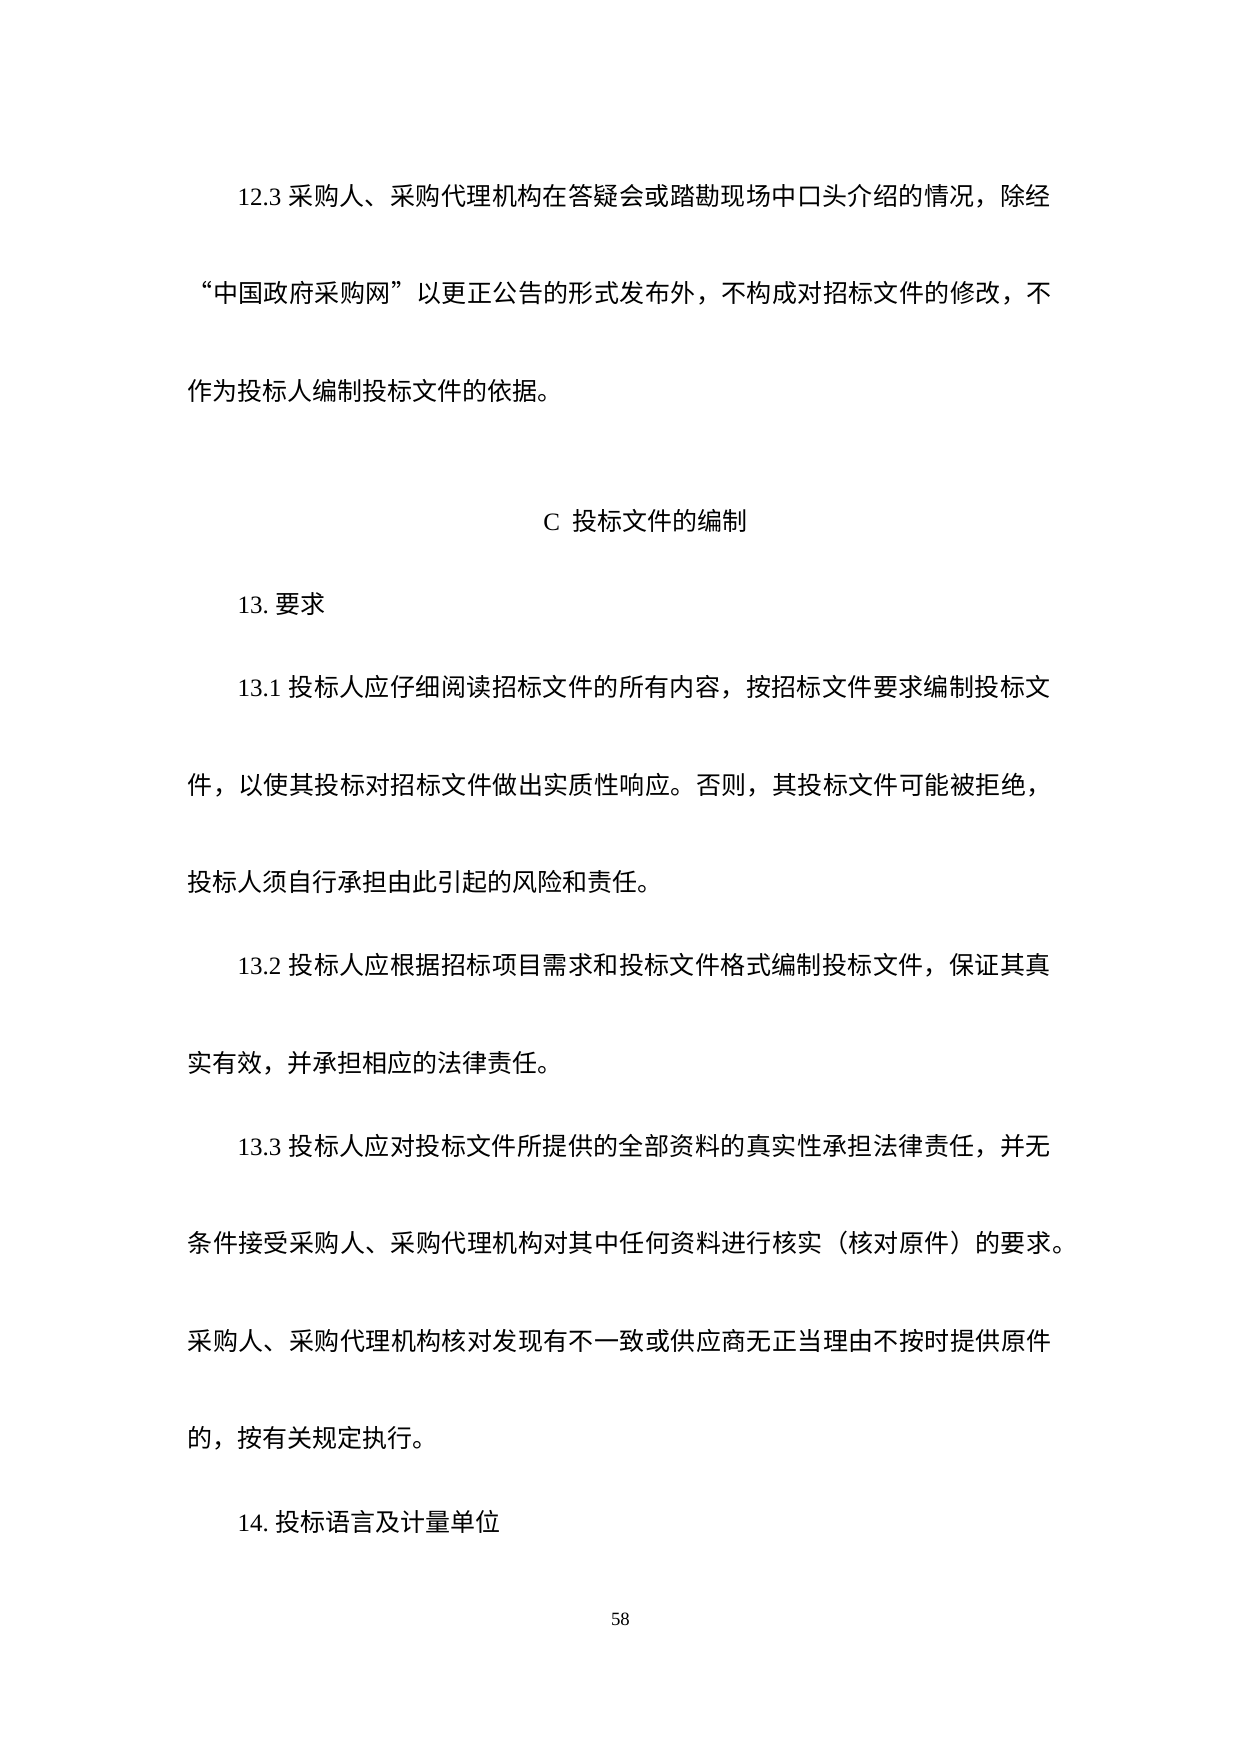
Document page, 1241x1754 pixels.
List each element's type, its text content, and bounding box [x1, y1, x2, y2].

text 13.1 投标人应仔细阅读招标文件的所有内容，按招标文件要求编制投标文件，以使其投标对招标文件做出实质性响应。否则，其投标文件可能被拒绝，投标人须自行承担由此引起的风险和责任。 [187, 653, 1053, 913]
text 14. 投标语言及计量单位 [187, 1488, 1053, 1553]
text 13. 要求 [187, 570, 1053, 635]
text 12.3 采购人、采购代理机构在答疑会或踏勘现场中口头介绍的情况，除经“中国政府采购网”以更正公告的形式发布外，不构成对招标文件的修改，不作为投标人编制投标文件的依据。 [187, 162, 1053, 422]
text 13.2 投标人应根据招标项目需求和投标文件格式编制投标文件，保证其真实有效，并承担相应的法律责任。 [187, 931, 1053, 1094]
text 13.3 投标人应对投标文件所提供的全部资料的真实性承担法律责任，并无条件接受采购人、采购代理机构对其中任何资料进行核实（核对原件）的要求。采购人、采购代理机构核对发现有不一致或供应商无正当理由不按时提供原件的，按有关规定执行。 [187, 1112, 1053, 1469]
text C 投标文件的编制 [187, 487, 1053, 552]
